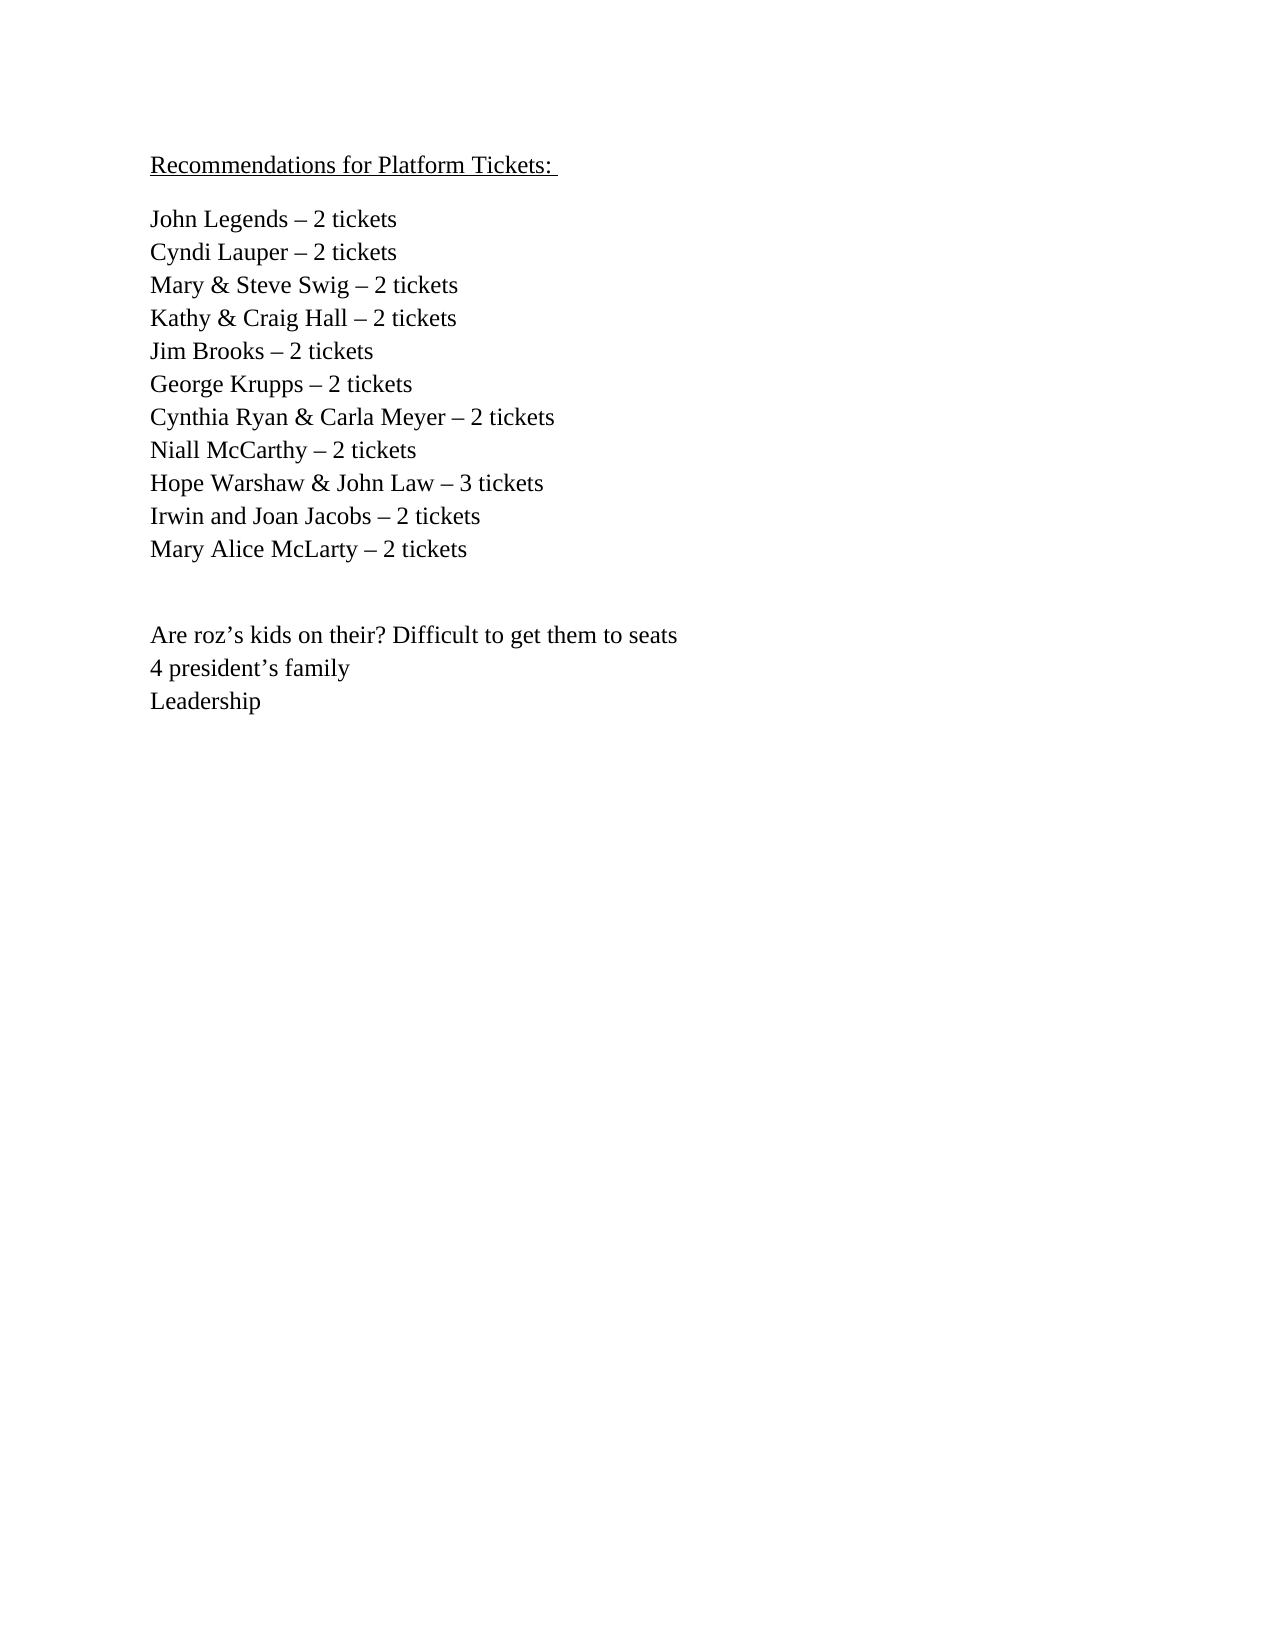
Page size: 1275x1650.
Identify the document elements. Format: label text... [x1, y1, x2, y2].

text Recommendations for Platform Tickets: [150, 150, 1125, 179]
text Are roz’s kids on their? Difficult to get them to seats 4 president’s family Leadership [150, 620, 1125, 715]
text John Legends – 2 tickets Cyndi Lauper – 2 tickets Mary & Steve Swig – 2 tickets Kathy & Craig Hall – 2 tickets Jim Brooks – 2 tickets George Krupps – 2 tickets Cynthia Ryan & Carla Meyer – 2 tickets Niall McCarthy – 2 tickets Hope Warshaw & John Law – 3 tickets Irwin and Joan Jacobs – 2 tickets Mary Alice McLarty – 2 tickets [150, 204, 1125, 595]
